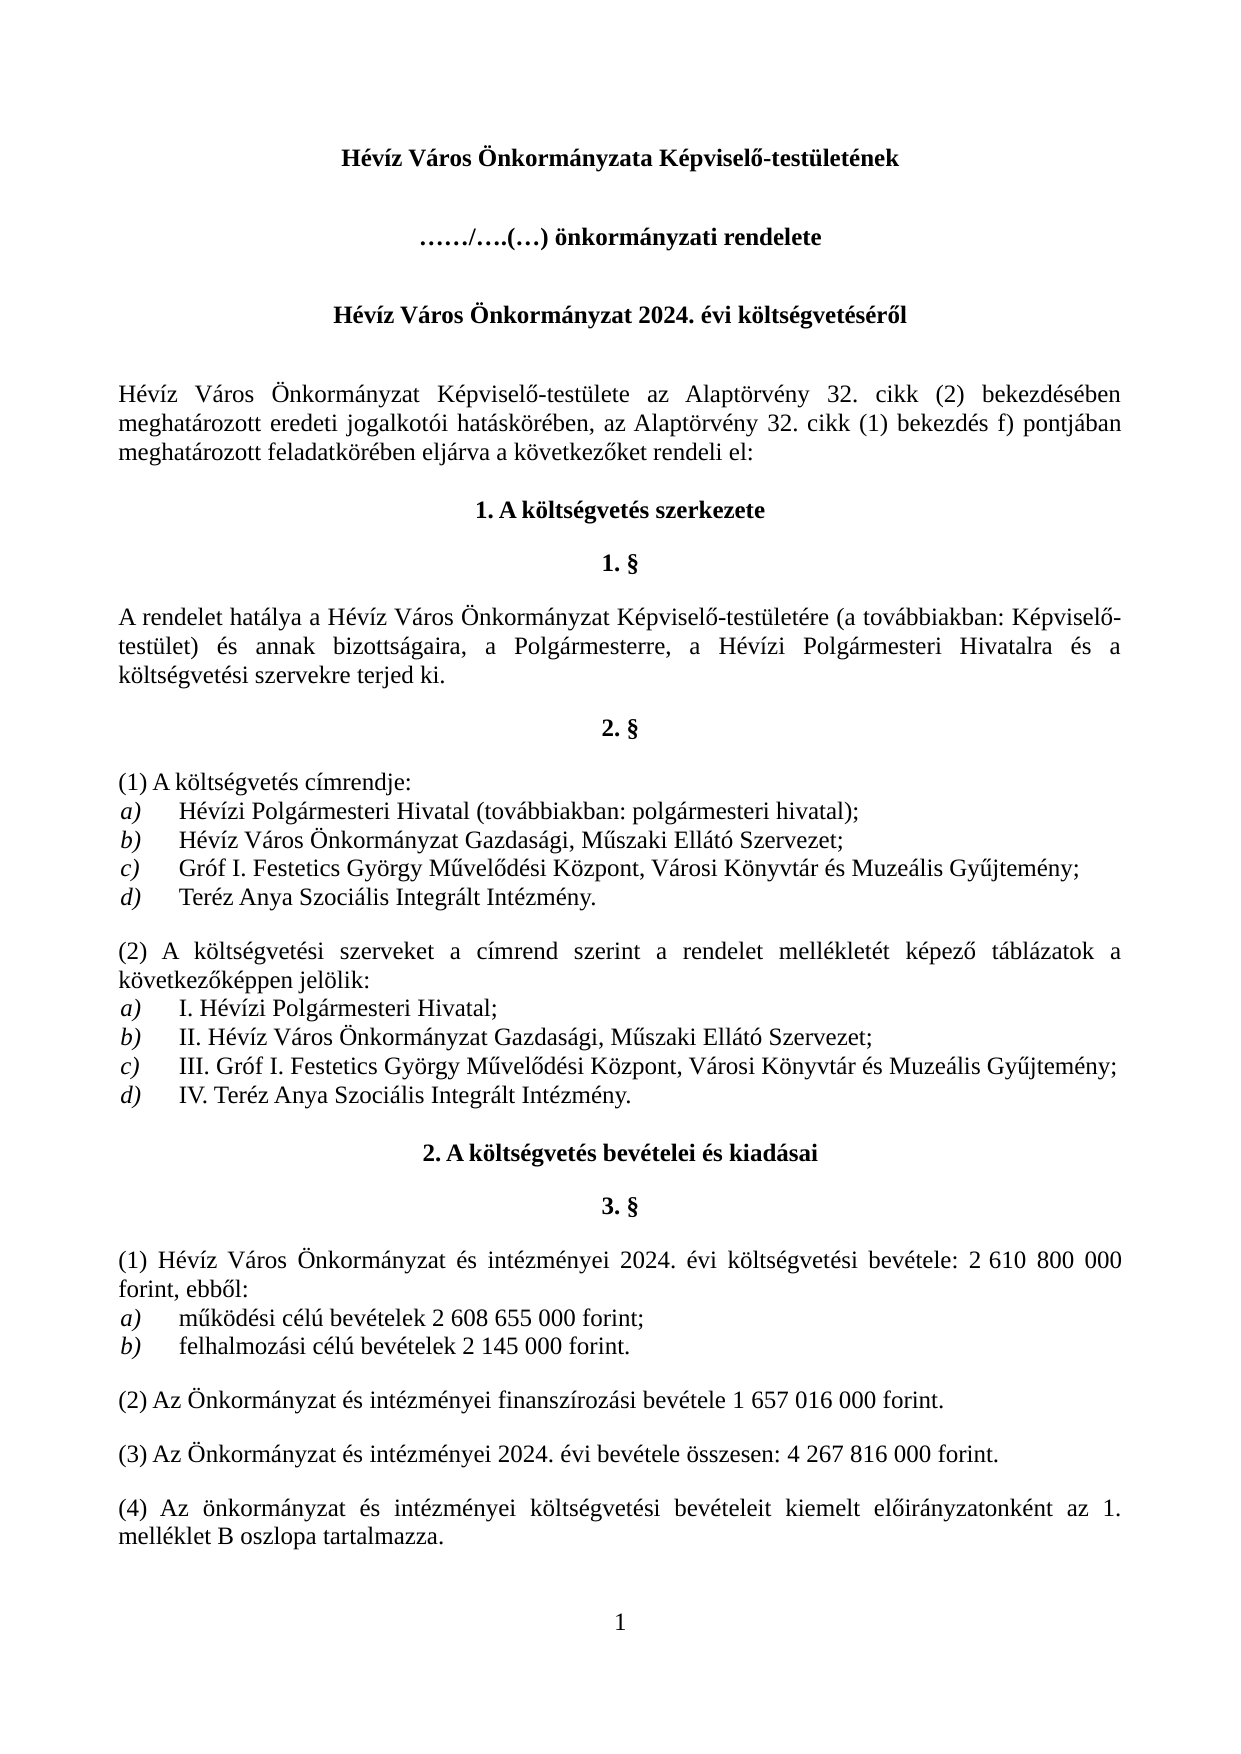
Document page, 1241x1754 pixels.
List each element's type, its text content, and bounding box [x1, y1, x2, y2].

text Hévíz Város Önkormányzat 2024. évi költségvetéséről [118, 301, 1122, 329]
text A rendelet hatálya a Hévíz Város Önkormányzat Képviselő-testületére (a továbbiakban: Képviselő-testület) és annak bizottságaira, a Polgármesterre, a Hévízi Polgármesteri Hivatalra és a költségvetési szervekre terjed ki. [118, 602, 1122, 688]
text d) Teréz Anya Szociális Integrált Intézmény. [120, 882, 1122, 911]
text 3. § [118, 1191, 1122, 1220]
text b) felhalmozási célú bevételek 2 145 000 forint. [120, 1331, 1122, 1360]
text (2) A költségvetési szerveket a címrend szerint a rendelet mellékletét képező táblázatok a következőképpen jelölik: [118, 936, 1122, 993]
text a) működési célú bevételek 2 608 655 000 forint; [120, 1303, 1122, 1331]
text a) Hévízi Polgármesteri Hivatal (továbbiakban: polgármesteri hivatal); [120, 796, 1122, 825]
text Hévíz Város Önkormányzat Képviselő-testülete az Alaptörvény 32. cikk (2) bekezdésében meghatározott eredeti jogalkotói hatáskörében, az Alaptörvény 32. cikk (1) bekezdés f) pontjában meghatározott feladatkörében eljárva a következőket rendeli el: [118, 379, 1122, 466]
text (1) Hévíz Város Önkormányzat és intézményei 2024. évi költségvetési bevétele: 2 610 800 000 forint, ebből: [118, 1245, 1122, 1303]
text c) Gróf I. Festetics György Művelődési Központ, Városi Könyvtár és Muzeális Gyűjtemény; [120, 853, 1122, 882]
text (3) Az Önkormányzat és intézményei 2024. évi bevétele összesen: 4 267 816 000 forint. [118, 1439, 1122, 1468]
text 1. § [118, 548, 1122, 577]
text 2. A költségvetés bevételei és kiadásai [118, 1138, 1122, 1166]
text b) II. Hévíz Város Önkormányzat Gazdasági, Műszaki Ellátó Szervezet; [120, 1022, 1122, 1051]
text d) IV. Teréz Anya Szociális Integrált Intézmény. [120, 1080, 1122, 1108]
text (4) Az önkormányzat és intézményei költségvetési bevételeit kiemelt előirányzatonként az 1. melléklet B oszlopa tartalmazza. [118, 1493, 1122, 1550]
text Hévíz Város Önkormányzata Képviselő-testületének [118, 143, 1122, 172]
text 1. A költségvetés szerkezete [118, 495, 1122, 523]
text (1) A költségvetés címrendje: [118, 767, 1122, 796]
text a) I. Hévízi Polgármesteri Hivatal; [120, 993, 1122, 1022]
text (2) Az Önkormányzat és intézményei finanszírozási bevétele 1 657 016 000 forint. [118, 1385, 1122, 1414]
text 2. § [118, 713, 1122, 742]
text c) III. Gróf I. Festetics György Művelődési Központ, Városi Könyvtár és Muzeális Gyűjtemény; [120, 1051, 1122, 1080]
text b) Hévíz Város Önkormányzat Gazdasági, Műszaki Ellátó Szervezet; [120, 825, 1122, 853]
text ……/….(…) önkormányzati rendelete [118, 222, 1122, 251]
